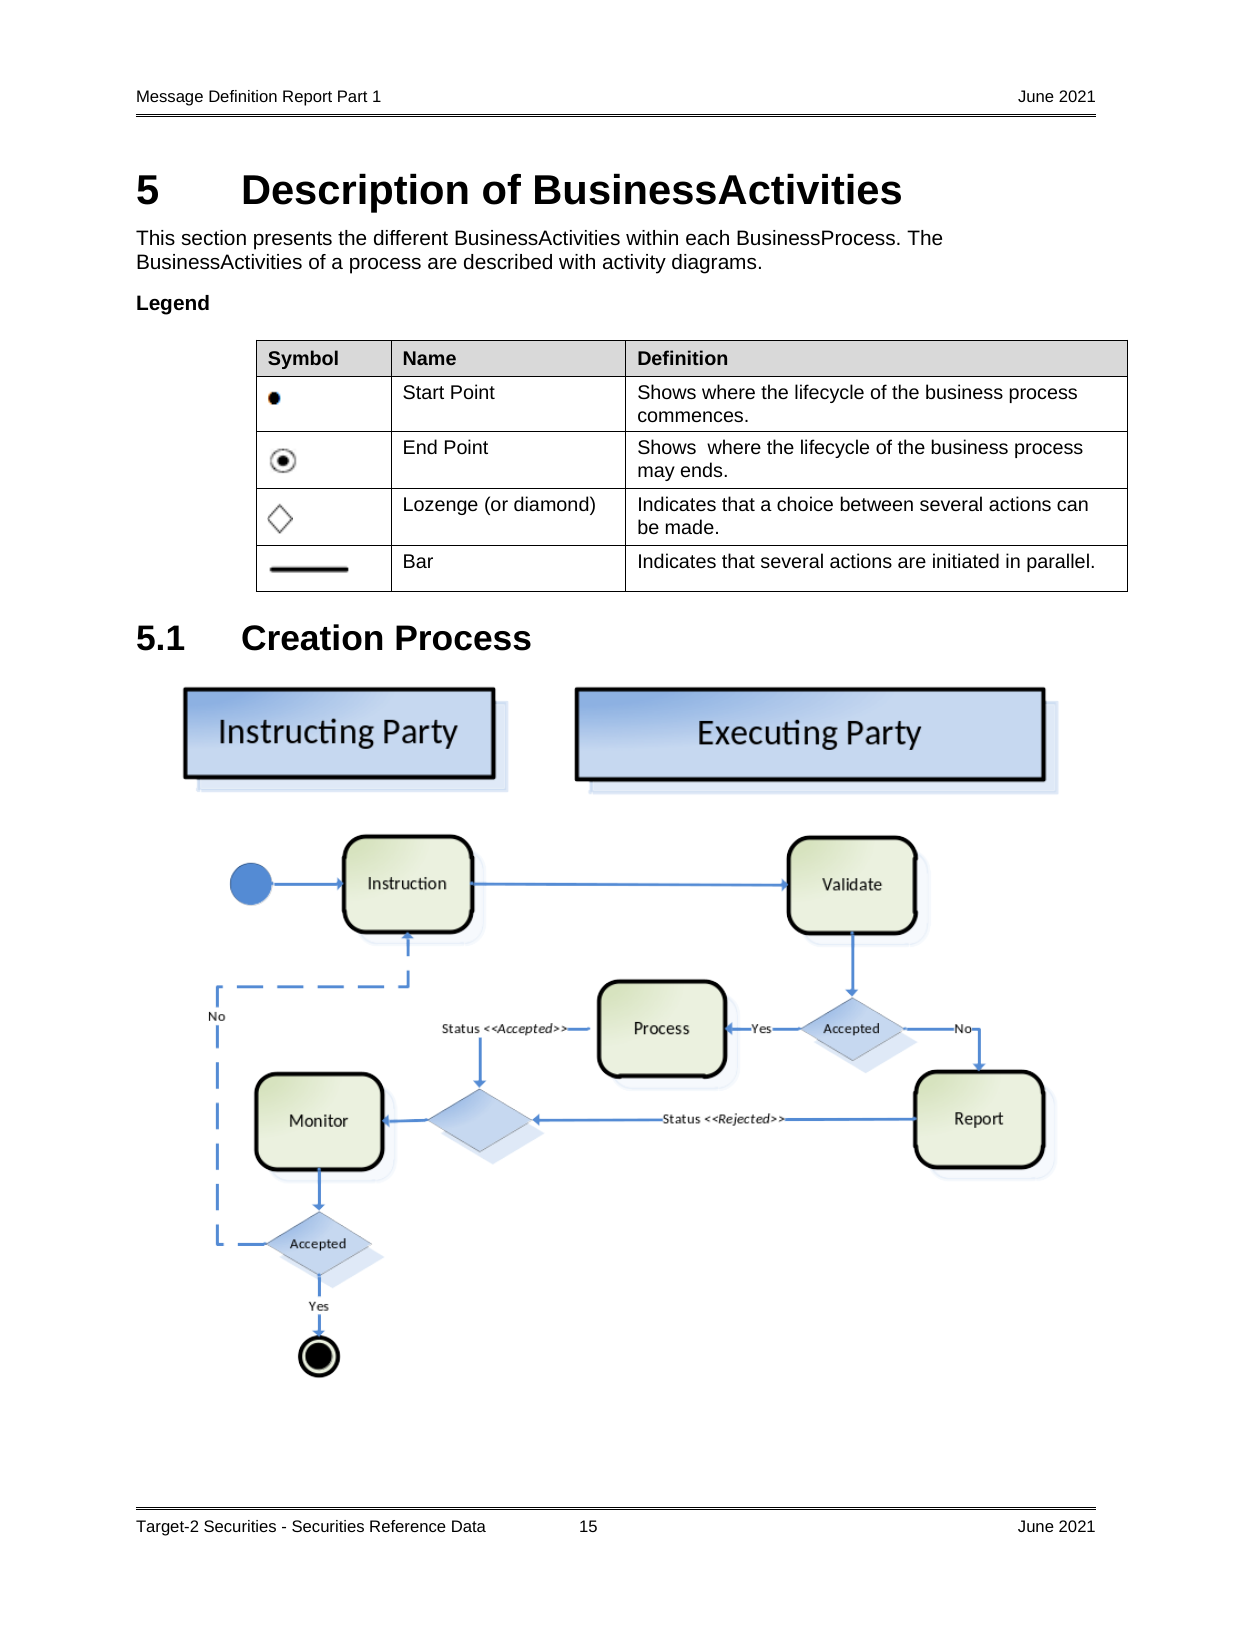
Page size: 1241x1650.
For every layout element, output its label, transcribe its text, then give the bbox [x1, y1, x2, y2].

table_cell Indicates that a choice between several actions can be made. [626, 489, 1127, 545]
table_cell Indicates that several actions are initiated in parallel. [626, 546, 1127, 591]
table_cell Shows where the lifecycle of the business process commences. [626, 377, 1127, 431]
table_cell Start Point [392, 377, 625, 431]
table_header Name [392, 341, 625, 376]
table_cell [257, 546, 391, 591]
table_header Definition [626, 341, 1127, 376]
picture [267, 501, 293, 537]
picture [267, 444, 305, 480]
table_cell [257, 489, 391, 545]
table_cell Lozenge (or diamond) [392, 489, 625, 545]
text Legend [136, 291, 1104, 314]
table_header Symbol [257, 341, 391, 376]
table_cell End Point [392, 432, 625, 488]
picture [267, 558, 349, 583]
table_cell [257, 432, 391, 488]
picture [267, 389, 281, 410]
table_cell [257, 377, 391, 431]
table_cell Bar [392, 546, 625, 591]
subtitle Creation Process [136, 617, 1104, 657]
table_cell Shows where the lifecycle of the business process may ends. [626, 432, 1127, 488]
text This section presents the different BusinessActivities within each BusinessProcess. The BusinessActivities of a process are described with activity diagrams. [136, 226, 1104, 274]
subtitle Description of BusinessActivities [136, 166, 1104, 213]
